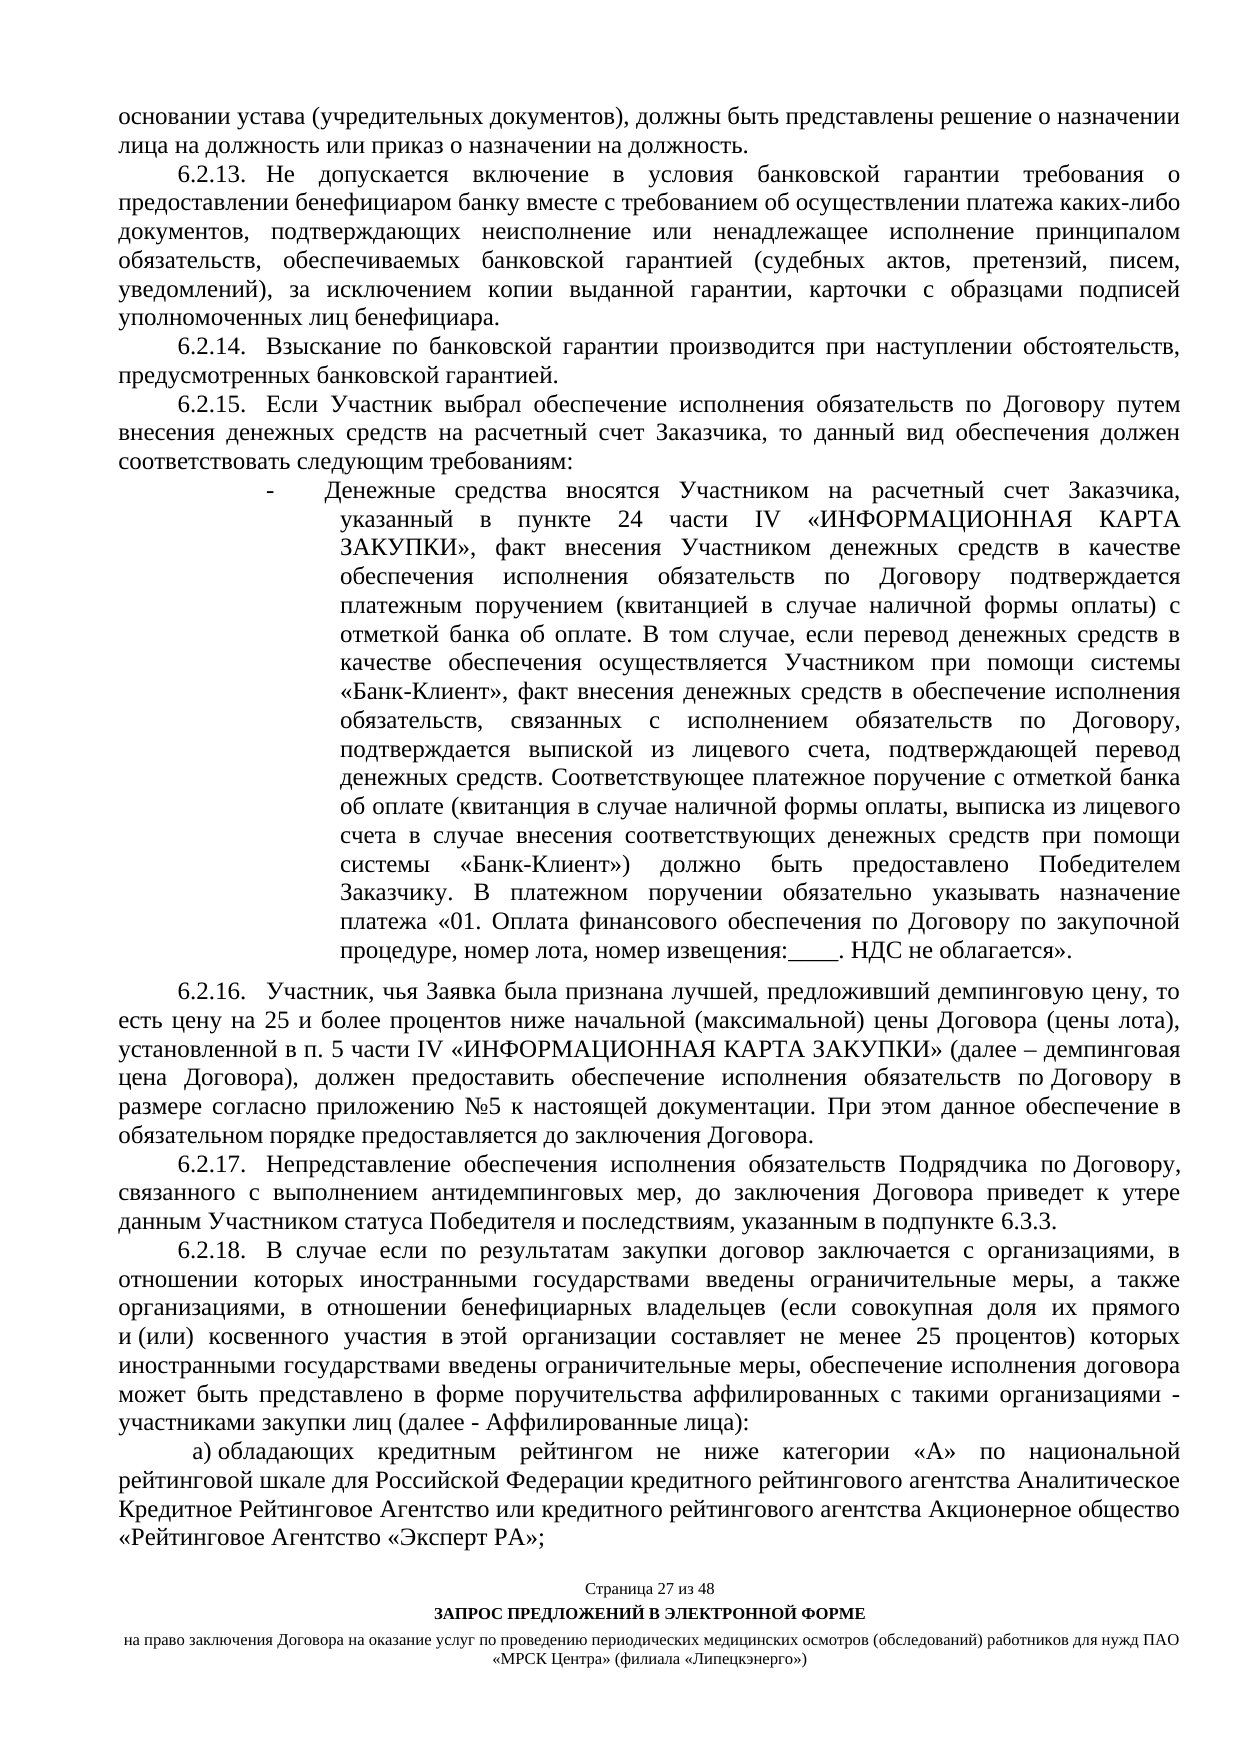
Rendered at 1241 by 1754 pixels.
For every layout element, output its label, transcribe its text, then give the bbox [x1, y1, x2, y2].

subtitle Непредставление обеспечения исполнения обязательств Подрядчика по Договору, связанного с выполнением антидемпинговых мер, до заключения Договора приведет к утере данным Участником статуса Победителя и последствиям, указанным в подпункте 6.3.3. [118, 1149, 1181, 1235]
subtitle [118, 101, 1181, 159]
subtitle Участник, чья Заявка была признана лучшей, предложивший демпинговую цену, то есть цену на 25 и более процентов ниже начальной (максимальной) цены Договора (цены лота), установленной в п. 5 части IV «ИНФОРМАЦИОННАЯ КАРТА ЗАКУПКИ» (далее – демпинговая цена Договора), должен предоставить обеспечение исполнения обязательств по Договору в размере согласно приложению №5 к настоящей документации. При этом данное обеспечение в обязательном порядке предоставляется до заключения Договора. [118, 976, 1181, 1149]
text а) обладающих кредитным рейтингом не ниже категории «А» по национальной рейтинговой шкале для Российской Федерации кредитного рейтингового агентства Аналитическое Кредитное Рейтинговое Агентство или кредитного рейтингового агентства Акционерное общество «Рейтинговое Агентство «Эксперт РА»; [118, 1436, 1181, 1551]
subtitle Не допускается включение в условия банковской гарантии требования о предоставлении бенефициаром банку вместе с требованием об осуществлении платежа каких-либо документов, подтверждающих неисполнение или ненадлежащее исполнение принципалом обязательств, обеспечиваемых банковской гарантией (судебных актов, претензий, писем, уведомлений), за исключением копии выданной гарантии, карточки с образцами подписей уполномоченных лиц бенефициара. [118, 159, 1181, 331]
subtitle Взыскание по банковской гарантии производится при наступлении обстоятельств, предусмотренных банковской гарантией. [118, 331, 1181, 389]
subtitle В случае если по результатам закупки договор заключается с организациями, в отношении которых иностранными государствами введены ограничительные меры, а также организациями, в отношении бенефициарных владельцев (если совокупная доля их прямого и (или) косвенного участия в этой организации составляет не менее 25 процентов) которых иностранными государствами введены ограничительные меры, обеспечение исполнения договора может быть представлено в форме поручительства аффилированных с такими организациями - участниками закупки лиц (далее - Аффилированные лица): [118, 1235, 1181, 1436]
subtitle Если Участник выбрал обеспечение исполнения обязательств по Договору путем внесения денежных средств на расчетный счет Заказчика, то данный вид обеспечения должен соответствовать следующим требованиям: [118, 389, 1181, 475]
list Денежные средства вносятся Участником на расчетный счет Заказчика, указанный в пункте 24 части IV «ИНФОРМАЦИОННАЯ КАРТА ЗАКУПКИ», факт внесения Участником денежных средств в качестве обеспечения исполнения обязательств по Договору подтверждается платежным поручением (квитанцией в случае наличной формы оплаты) с отметкой банка об оплате. В том случае, если перевод денежных средств в качестве обеспечения осуществляется Участником при помощи системы «Банк-Клиент», факт внесения денежных средств в обеспечение исполнения обязательств, связанных с исполнением обязательств по Договору, подтверждается выпиской из лицевого счета, подтверждающей перевод денежных средств. Соответствующее платежное поручение с отметкой банка об оплате (квитанция в случае наличной формы оплаты, выписка из лицевого счета в случае внесения соответствующих денежных средств при помощи системы «Банк-Клиент») должно быть предоставлено Победителем Заказчику. В платежном поручении обязательно указывать назначение платежа «01. Оплата финансового обеспечения по Договору по закупочной процедуре, номер лота, номер извещения:____. НДС не облагается». [266, 475, 1181, 964]
